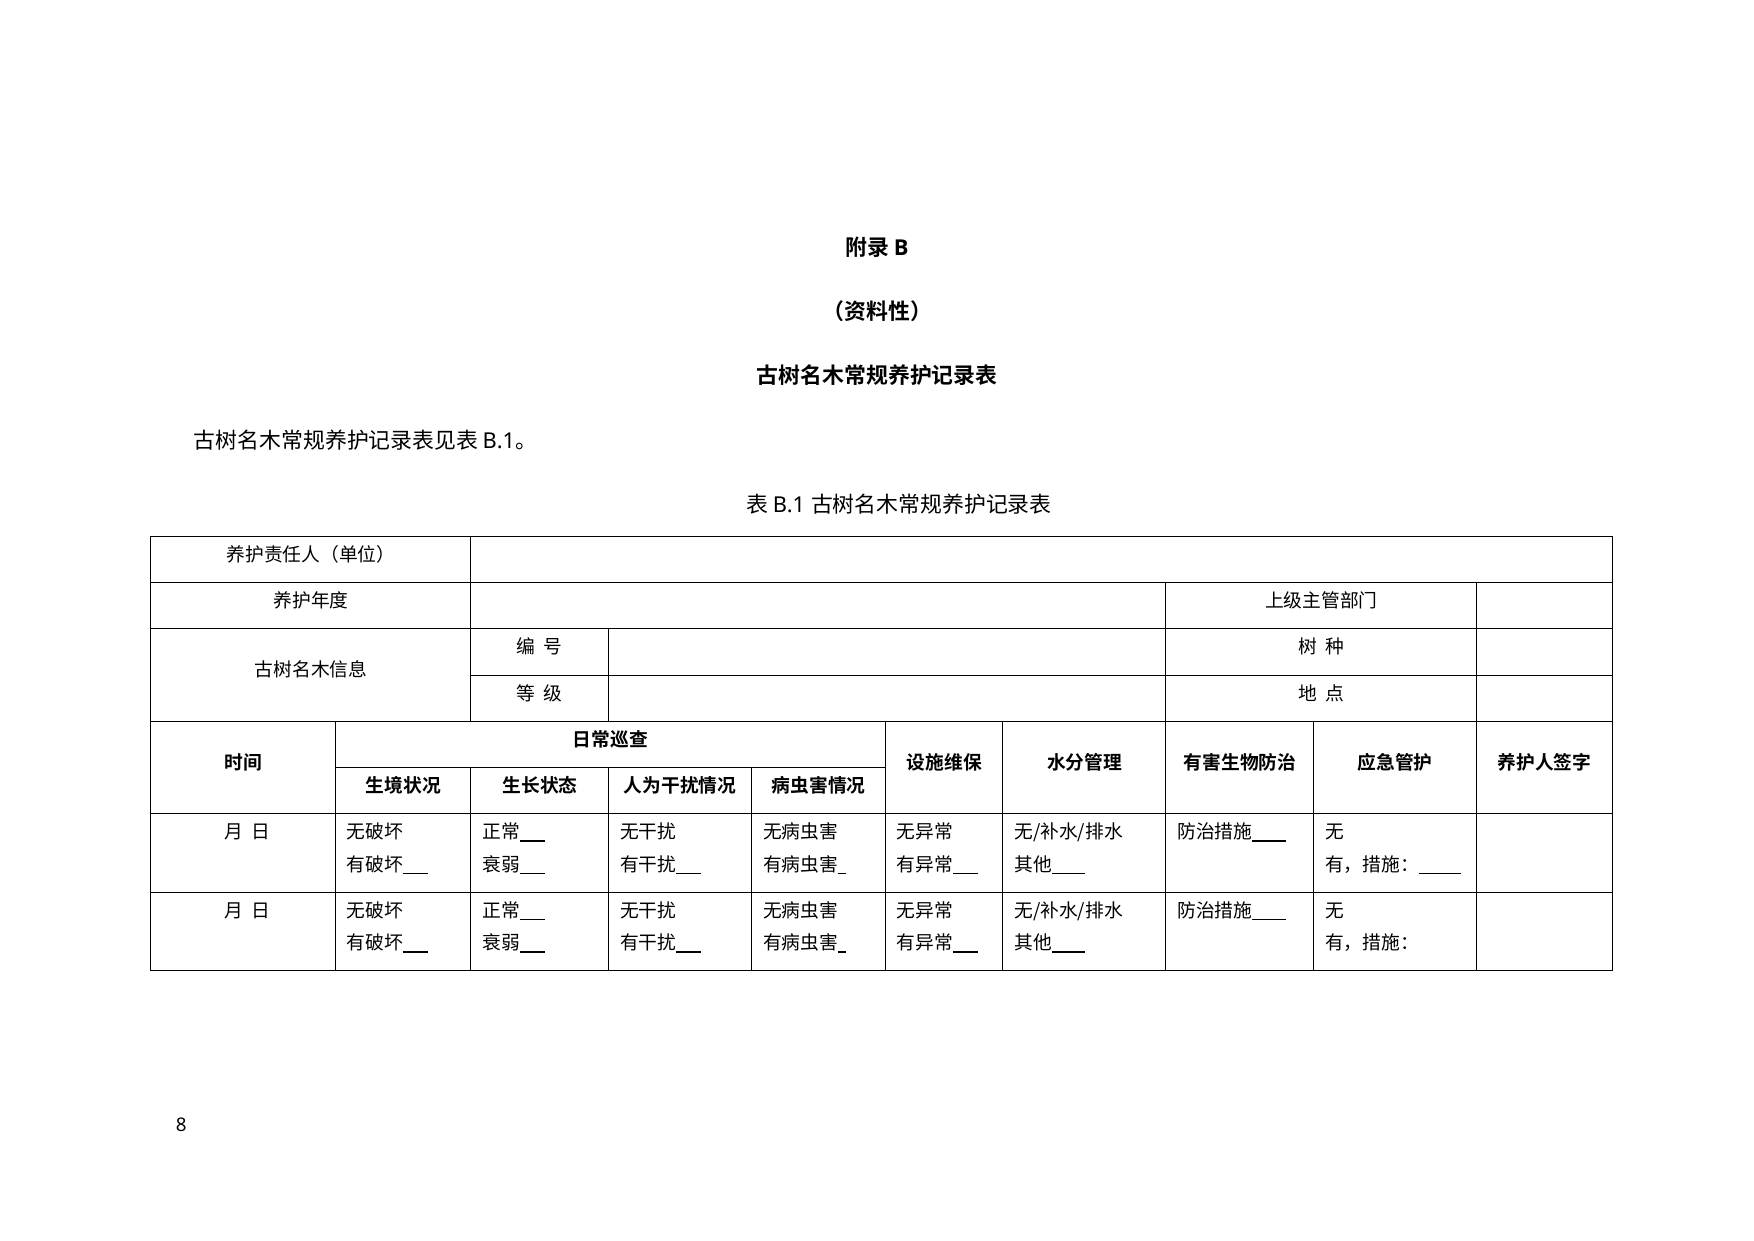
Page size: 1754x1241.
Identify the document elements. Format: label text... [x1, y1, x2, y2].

table_cell 无异常 有异常 [886, 814, 1002, 892]
table_cell 无/补水/排水 其他 [1003, 814, 1165, 892]
table_cell [609, 676, 1165, 721]
table_cell [609, 629, 1165, 674]
table_cell 月 日 [151, 814, 335, 892]
table_cell 时间 [151, 722, 335, 813]
table_cell 树 种 [1166, 629, 1476, 674]
table_cell [1477, 893, 1612, 970]
table_cell 人为干扰情况 [609, 768, 751, 813]
table_cell 无/补水/排水 其他 [1003, 893, 1165, 970]
table_cell 日常巡查 [336, 722, 885, 767]
text 附录B [150, 230, 1604, 262]
table_header 养护责任人（单位） [151, 537, 470, 582]
table_cell [1477, 583, 1612, 628]
table_cell 水分管理 [1003, 722, 1165, 813]
table_cell 设施维保 [886, 722, 1002, 813]
table_cell 无破坏 有破坏 [336, 814, 470, 892]
table_cell 防治措施 [1166, 893, 1313, 970]
table_cell [1477, 629, 1612, 674]
table_cell 养护人签字 [1477, 722, 1612, 813]
table_cell 有害生物防治 [1166, 722, 1313, 813]
table_cell 编 号 [471, 629, 608, 674]
table_cell 无病虫害 有病虫害 [752, 814, 885, 892]
table_cell 无 有，措施： [1314, 814, 1476, 892]
text 古树名木常规养护记录表 [150, 358, 1604, 390]
table_cell 养护年度 [151, 583, 470, 628]
text 表B.1 古树名木常规养护记录表 [150, 487, 1604, 519]
table_cell 无干扰 有干扰 [609, 893, 751, 970]
table_cell 生境状况 [336, 768, 470, 813]
table_cell 病虫害情况 [752, 768, 885, 813]
table_cell 无破坏 有破坏 [336, 893, 470, 970]
table_cell 无病虫害 有病虫害 [752, 893, 885, 970]
table_cell 地 点 [1166, 676, 1476, 721]
table_cell 月 日 [151, 893, 335, 970]
table_cell [471, 583, 1165, 628]
table_cell 正常 衰弱 [471, 893, 608, 970]
table_cell 上级主管部门 [1166, 583, 1476, 628]
table_cell 生长状态 [471, 768, 608, 813]
table_cell 应急管护 [1314, 722, 1476, 813]
table_cell 无 有，措施： [1314, 893, 1476, 970]
text （资料性） [150, 294, 1604, 326]
table_cell 正常 衰弱 [471, 814, 608, 892]
table_cell 无干扰 有干扰 [609, 814, 751, 892]
table_cell [1477, 676, 1612, 721]
table_header [471, 537, 1612, 582]
text 古树名木常规养护记录表见表B.1。 [150, 423, 1604, 454]
table_cell [1477, 814, 1612, 892]
table_cell 无异常 有异常 [886, 893, 1002, 970]
table_cell 等 级 [471, 676, 608, 721]
table_cell 古树名木信息 [151, 629, 470, 721]
table_cell 防治措施 [1166, 814, 1313, 892]
